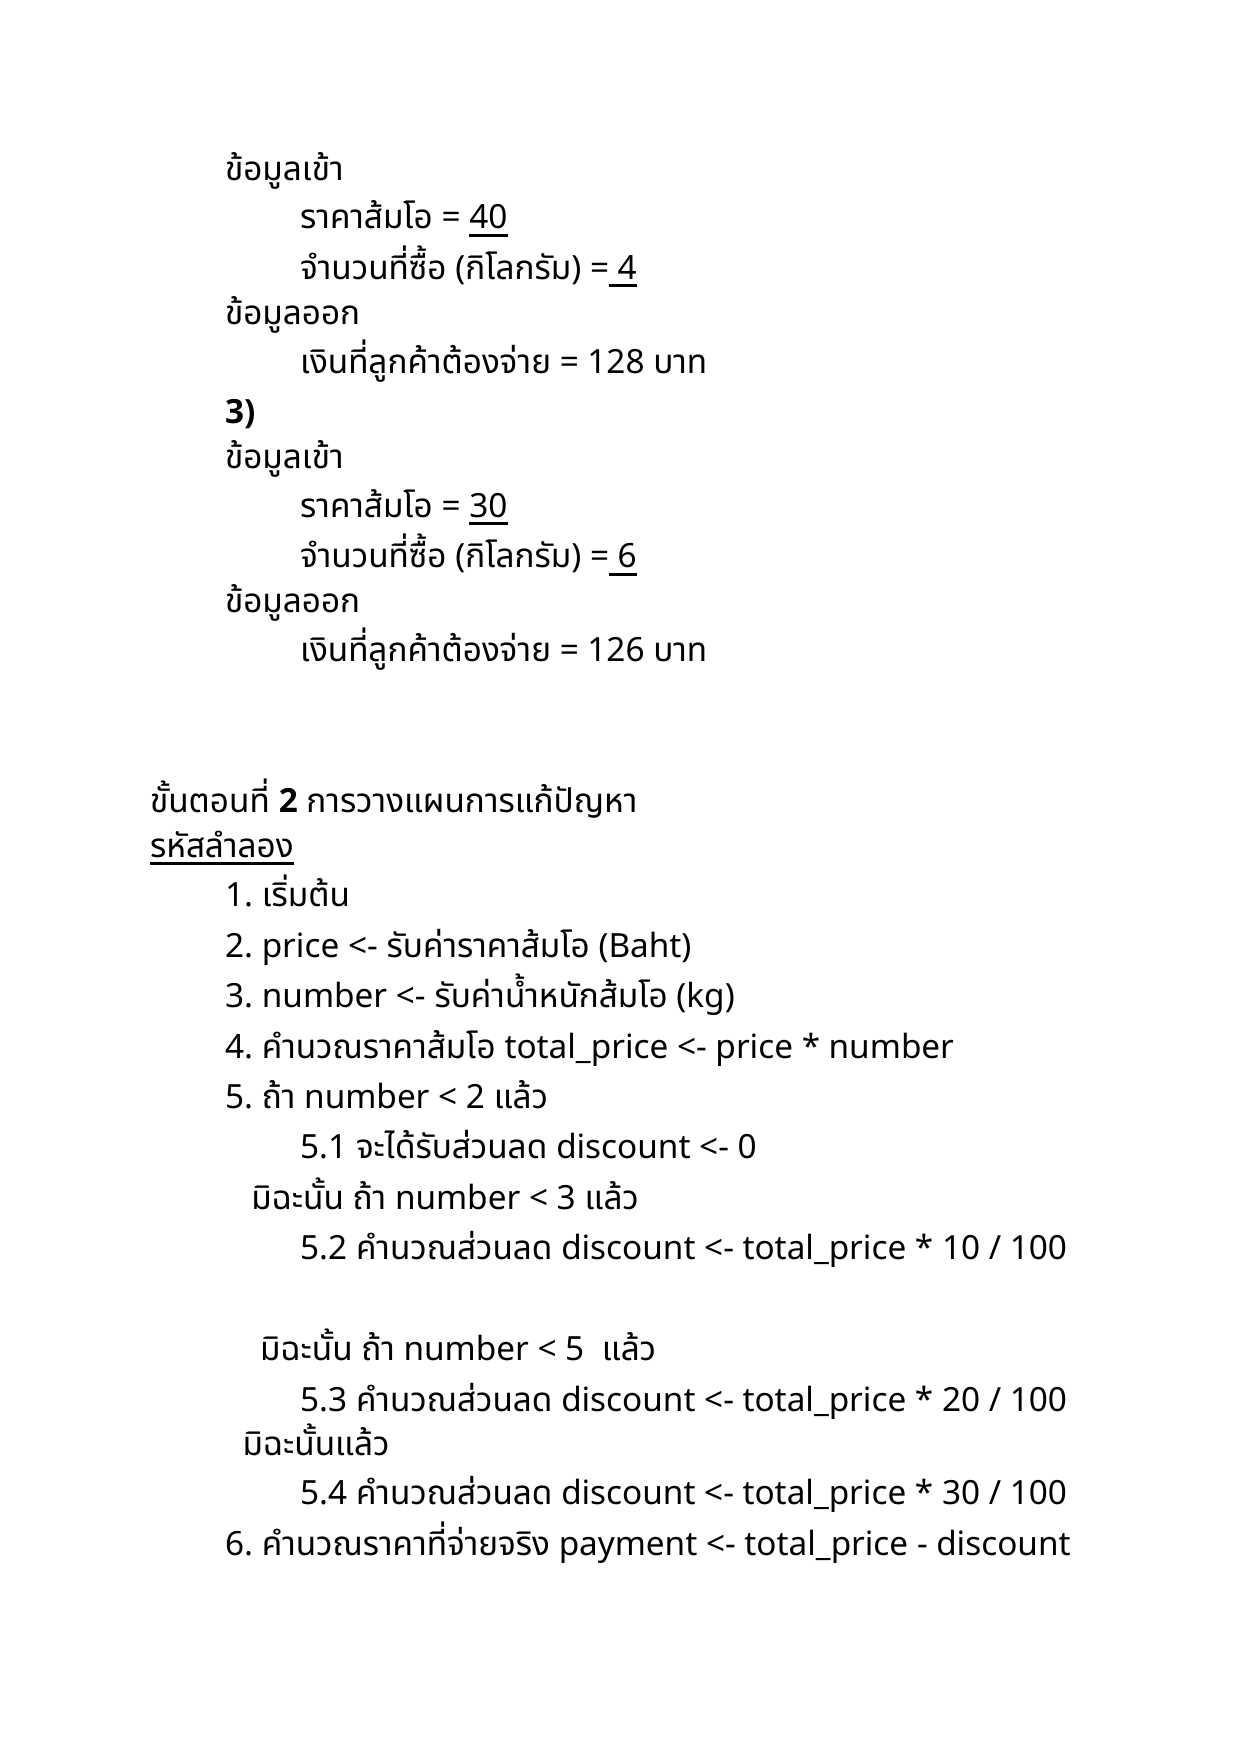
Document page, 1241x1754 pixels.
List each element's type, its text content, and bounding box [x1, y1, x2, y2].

text มิฉะนั้นแล้ว [150, 1426, 1090, 1469]
text ข้อมูลออก [225, 294, 1090, 338]
text ขั้นตอนที่ 2 การวางแผนการแก้ปัญหา [150, 777, 1090, 828]
text 5.1 จะได้รับส่วนลด discount <- 0 [150, 1123, 1090, 1174]
text มิฉะนั้น ถ้า number < 5 แล้ว [150, 1325, 1090, 1376]
text รหัสลำลอง [150, 828, 1090, 871]
text 5. ถ้า number < 2 แล้ว [150, 1073, 1090, 1123]
text 5.4 คำนวณส่วนลด discount <- total_price * 30 / 100 [150, 1469, 1090, 1520]
text ราคาส้มโอ = 30 [225, 482, 1090, 532]
text ราคาส้มโอ = 40 [225, 193, 1090, 244]
text ข้อมูลเข้า [225, 150, 1090, 193]
text 1. เริ่มต้น [150, 871, 1090, 922]
text จำนวนที่ซื้อ (กิโลกรัม) = 4 [225, 244, 1090, 294]
text จำนวนที่ซื้อ (กิโลกรัม) = 6 [225, 532, 1090, 583]
text 6. คำนวณราคาที่จ่ายจริง payment <- total_price - discount [150, 1520, 1090, 1570]
text 4. คำนวณราคาส้มโอ total_price <- price * number [150, 1023, 1090, 1073]
text 3) [225, 388, 1090, 438]
text เงินที่ลูกค้าต้องจ่าย = 126 บาท [225, 626, 1090, 677]
text ข้อมูลเข้า [225, 438, 1090, 482]
text มิฉะนั้น ถ้า number < 3 แล้ว [150, 1174, 1090, 1224]
text 3. number <- รับค่าน้ำหนักส้มโอ (kg) [150, 972, 1090, 1023]
text 2. price <- รับค่าราคาส้มโอ (Baht) [150, 922, 1090, 972]
text 5.3 คำนวณส่วนลด discount <- total_price * 20 / 100 [150, 1376, 1090, 1426]
text 5.2 คำนวณส่วนลด discount <- total_price * 10 / 100 [225, 1224, 1090, 1275]
text เงินที่ลูกค้าต้องจ่าย = 128 บาท [225, 338, 1090, 388]
text ข้อมูลออก [225, 583, 1090, 626]
